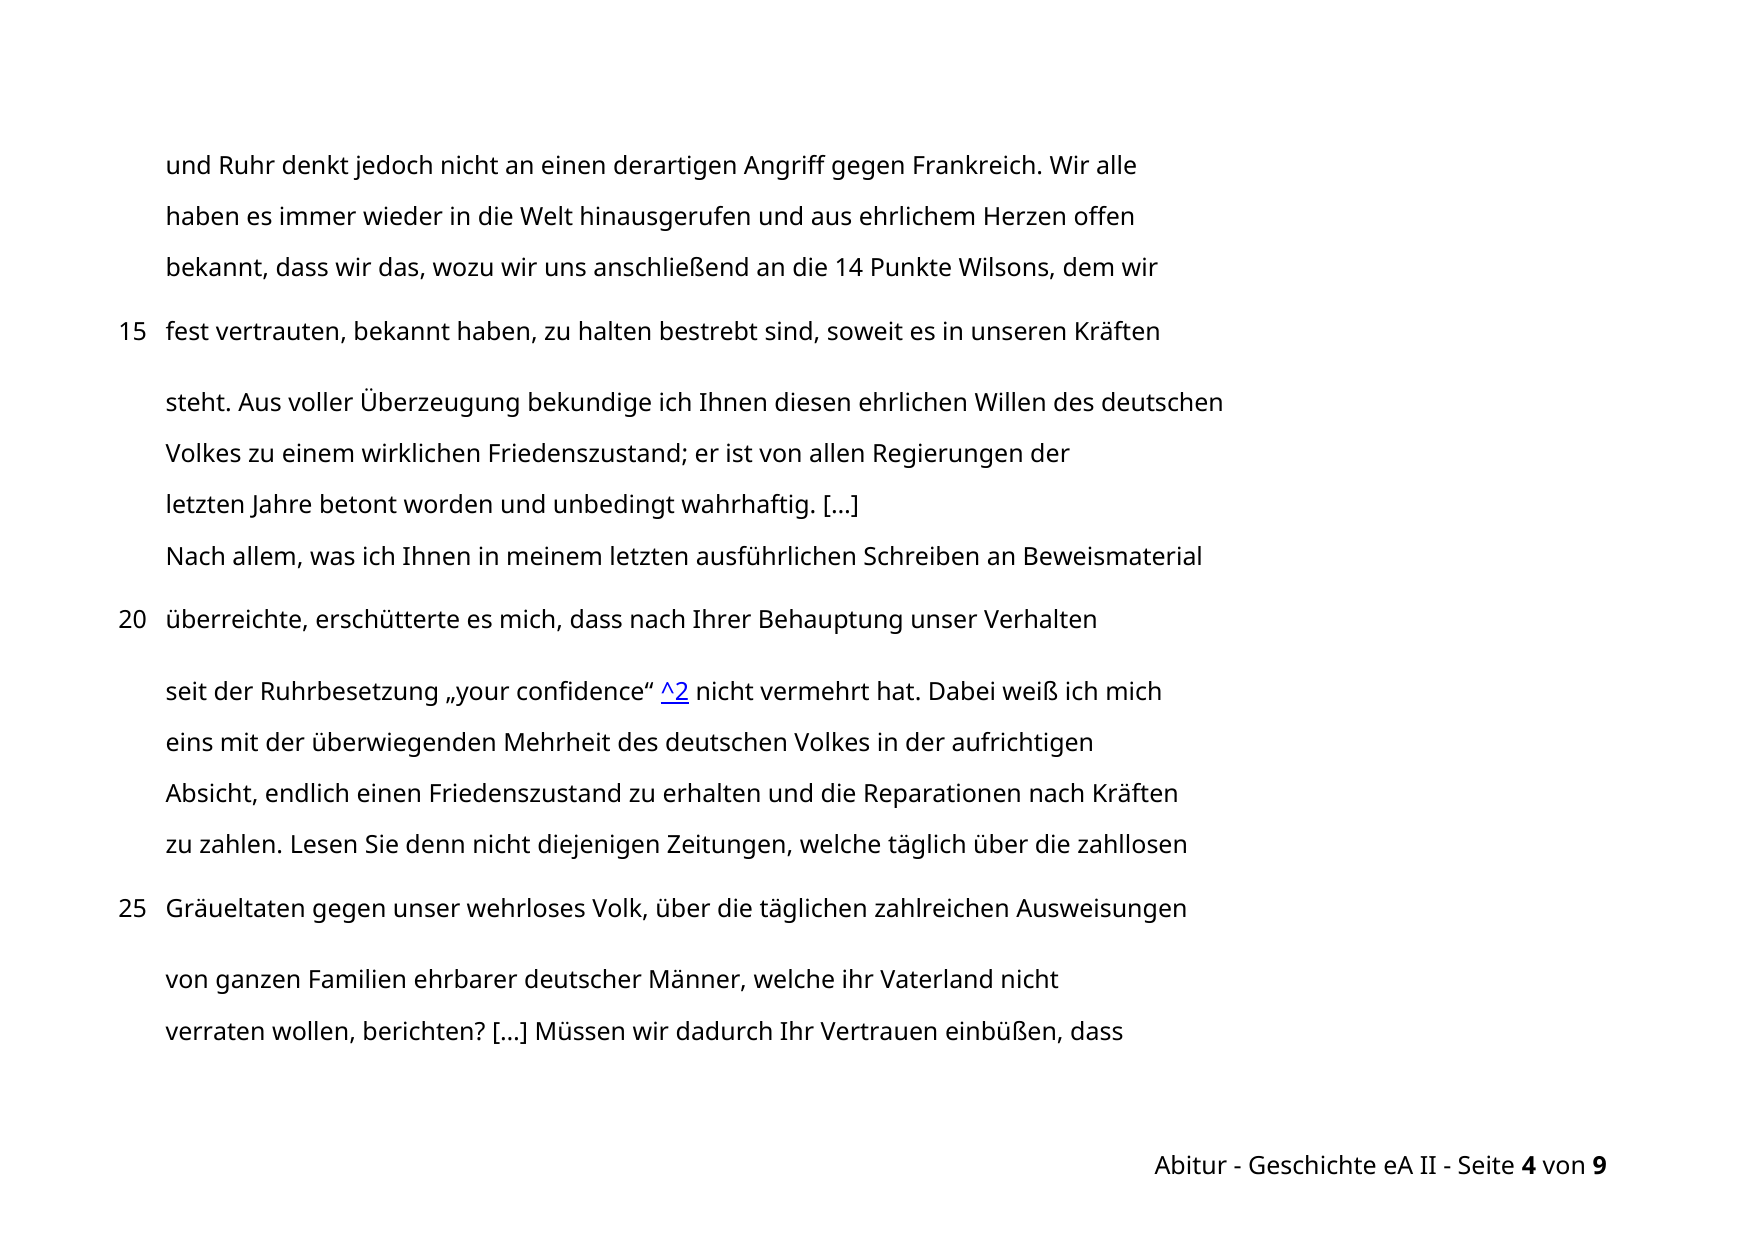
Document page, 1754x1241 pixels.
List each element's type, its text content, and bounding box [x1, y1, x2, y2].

list 25 Gräueltaten gegen unser wehrloses Volk, über die täglichen zahlreichen Ausweisungen [118, 890, 1606, 924]
list 15 fest vertrauten, bekannt haben, zu halten bestrebt sind, soweit es in unseren Kräften [118, 313, 1606, 347]
list Volkes zu einem wirklichen Friedenszustand; er ist von allen Regierungen der [165, 436, 1606, 470]
list und Ruhr denkt jedoch nicht an einen derartigen Angriff gegen Frankreich. Wir alle [165, 148, 1606, 182]
list steht. Aus voller Überzeugung bekundige ich Ihnen diesen ehrlichen Willen des deutschen [165, 385, 1606, 419]
list verraten wollen, berichten? […] Müssen wir dadurch Ihr Vertrauen einbüßen, dass [165, 1013, 1606, 1047]
list eins mit der überwiegenden Mehrheit des deutschen Volkes in der aufrichtigen [165, 725, 1606, 759]
list haben es immer wieder in die Welt hinausgerufen und aus ehrlichem Herzen offen [165, 199, 1606, 233]
list seit der Ruhrbesetzung „your confidence“ ^2 nicht vermehrt hat. Dabei weiß ich mich [165, 674, 1606, 708]
list von ganzen Familien ehrbarer deutscher Männer, welche ihr Vaterland nicht [165, 962, 1606, 996]
list letzten Jahre betont worden und unbedingt wahrhaftig. […] [165, 487, 1606, 521]
list bekannt, dass wir das, wozu wir uns anschließend an die 14 Punkte Wilsons, dem wir [165, 250, 1606, 284]
list Nach allem, was ich Ihnen in meinem letzten ausführlichen Schreiben an Beweismaterial [165, 538, 1606, 572]
list 20 überreichte, erschütterte es mich, dass nach Ihrer Behauptung unser Verhalten [118, 602, 1606, 636]
list Absicht, endlich einen Friedenszustand zu erhalten und die Reparationen nach Kräften [165, 776, 1606, 810]
list zu zahlen. Lesen Sie denn nicht diejenigen Zeitungen, welche täglich über die zahllosen [165, 827, 1606, 861]
